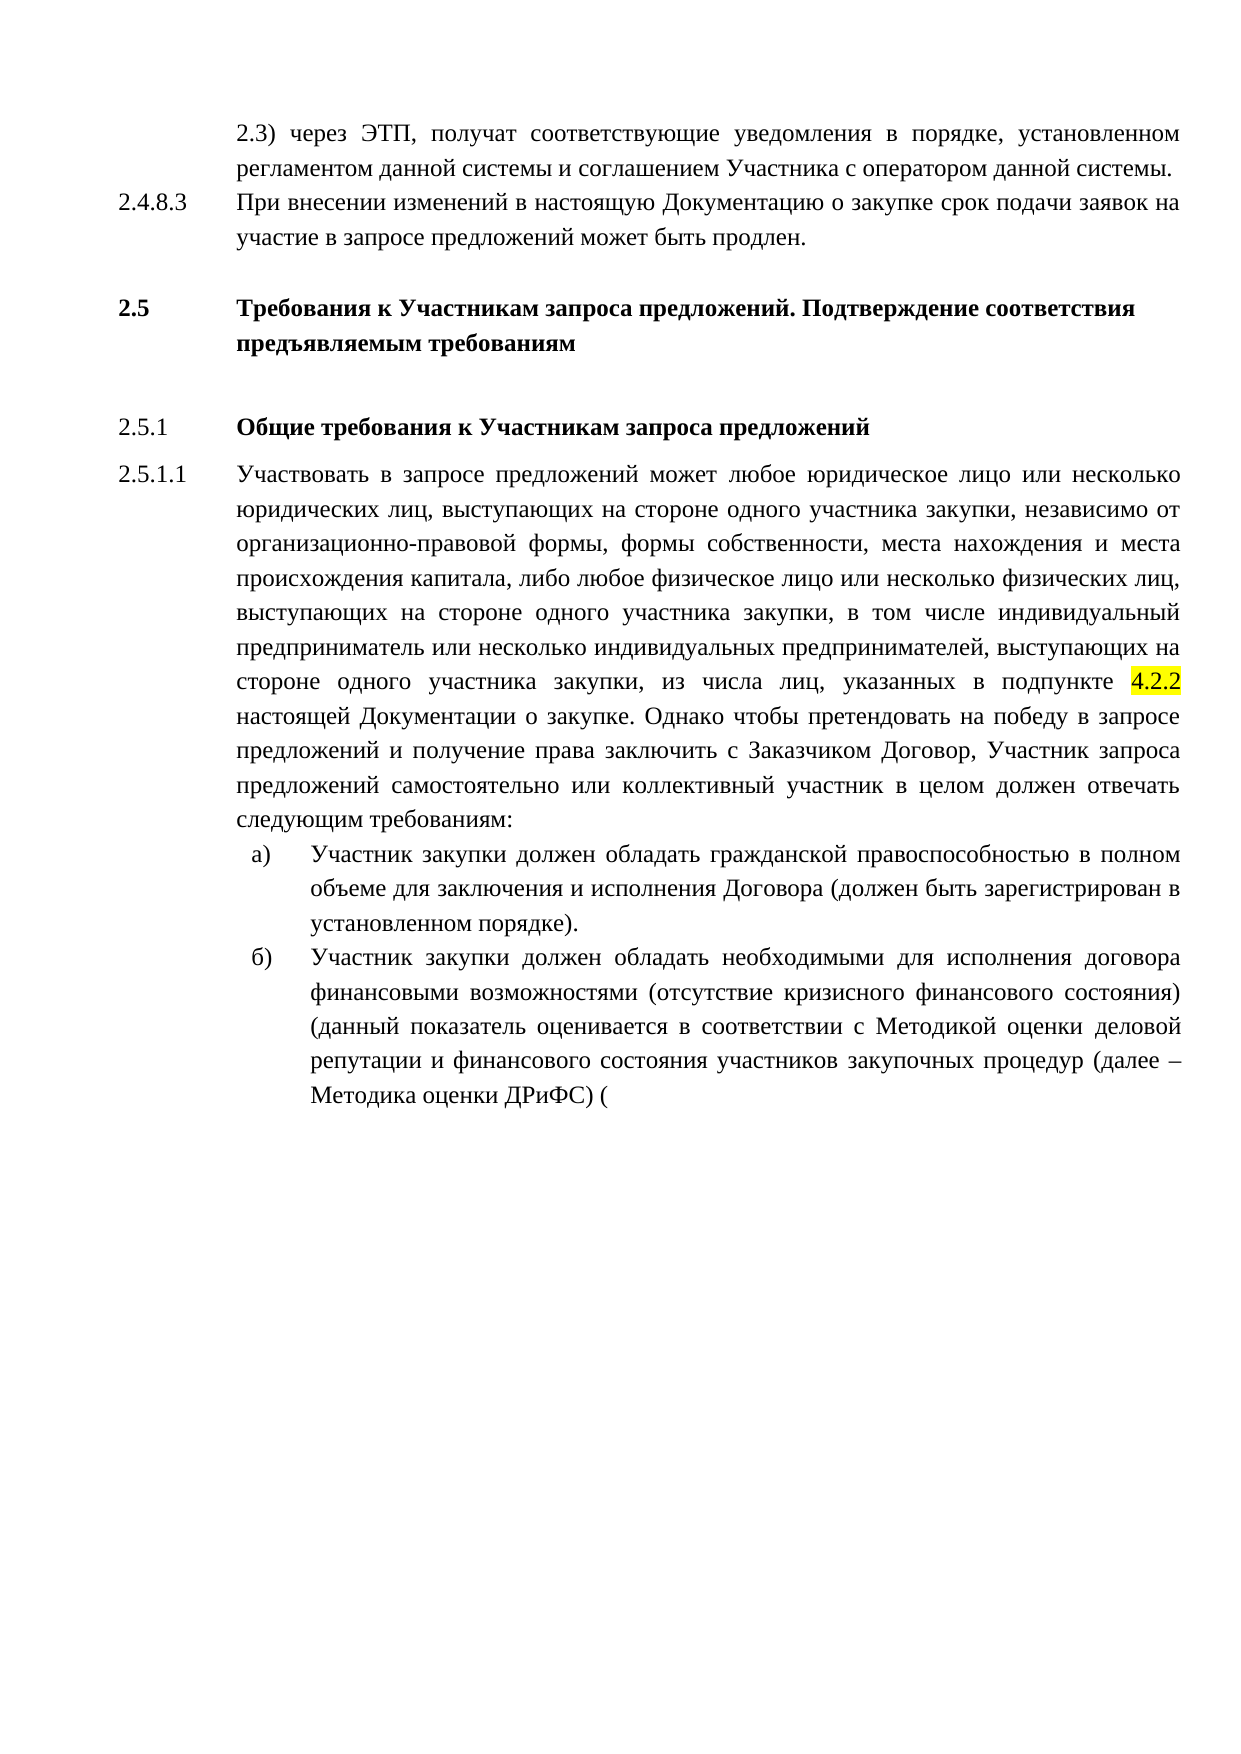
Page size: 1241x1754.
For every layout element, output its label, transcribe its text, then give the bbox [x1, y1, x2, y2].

list Участник закупки должен обладать необходимыми для исполнения договора финансовыми возможностями (отсутствие кризисного финансового состояния) (данный показатель оценивается в соответствии с Методикой оценки деловой репутации и финансового состояния участников закупочных процедур (далее – Методика оценки ДРиФС) ( [251, 942, 1181, 1109]
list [118, 118, 1181, 181]
list Общие требования к Участникам запроса предложений [118, 412, 1181, 441]
subtitle Требования к Участникам запроса предложений. Подтверждение соответствия предъявляемым требованиям [118, 293, 1181, 357]
list Участник закупки должен обладать гражданской правоспособностью в полном объеме для заключения и исполнения Договора (должен быть зарегистрирован в установленном порядке). [251, 839, 1181, 936]
list Участвовать в запросе предложений может любое юридическое лицо или несколько юридических лиц, выступающих на стороне одного участника закупки, независимо от организационно-правовой формы, формы собственности, места нахождения и места происхождения капитала, либо любое физическое лицо или несколько физических лиц, выступающих на стороне одного участника закупки, в том числе индивидуальный предприниматель или несколько индивидуальных предпринимателей, выступающих на стороне одного участника закупки, из числа лиц, указанных в подпункте 4.2.2 настоящей Документации о закупке. Однако чтобы претендовать на победу в запросе предложений и получение права заключить с Заказчиком Договор, Участник запроса предложений самостоятельно или коллективный участник в целом должен отвечать следующим требованиям: [118, 459, 1181, 833]
list При внесении изменений в настоящую Документацию о закупке срок подачи заявок на участие в запросе предложений может быть продлен. [118, 187, 1181, 250]
